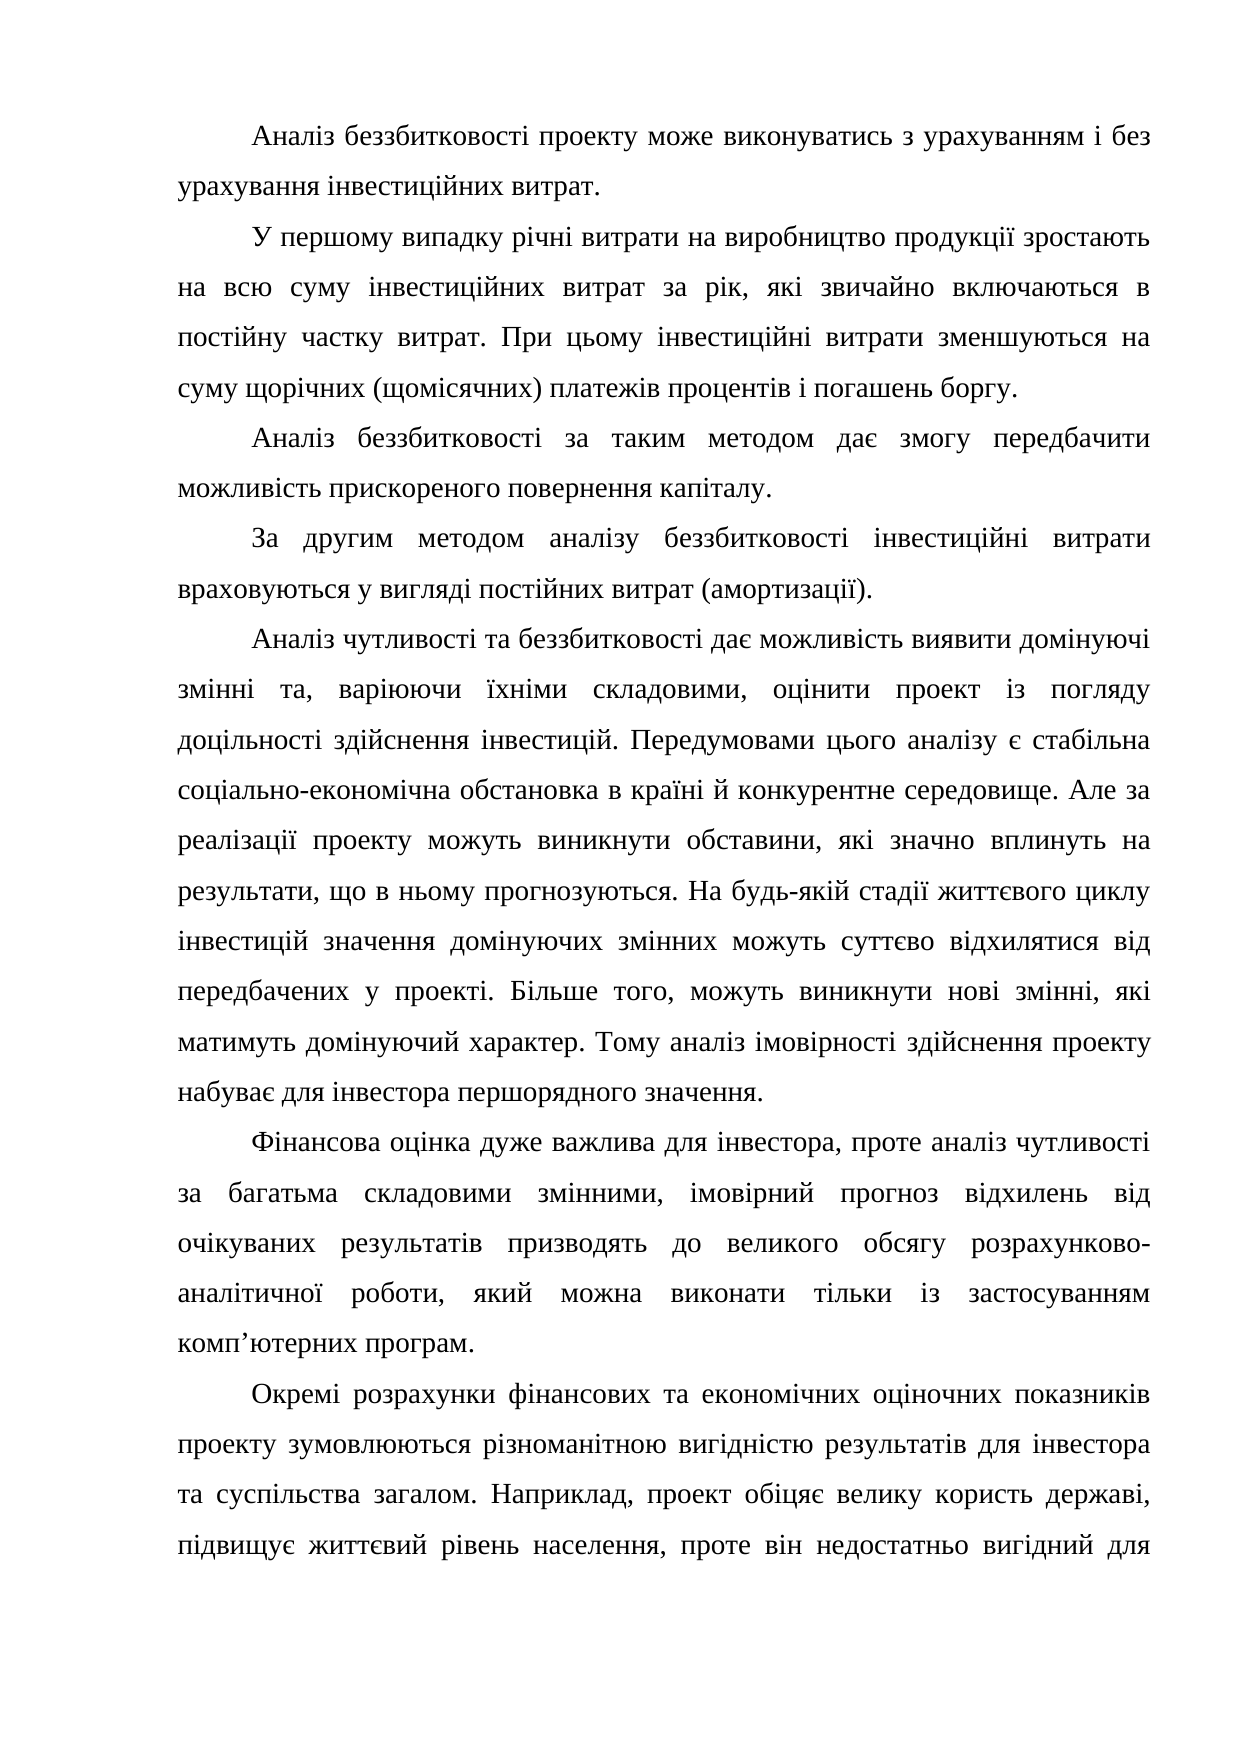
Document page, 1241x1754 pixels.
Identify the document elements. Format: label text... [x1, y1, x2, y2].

text За другим методом аналізу беззбитковості інвестиційні витрати враховуються у вигляді постійних витрат (амортизації). [177, 521, 1152, 604]
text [177, 1376, 1152, 1560]
text Фінансова оцінка дуже важлива для інвестора, проте аналіз чутливості за багатьма складовими змінними, імовірний прогноз відхилень від очікуваних результатів призводять до великого обсягу розрахунково-аналітичної роботи, який можна виконати тільки із застосуванням комп’ютерних програм. [177, 1124, 1152, 1359]
text Аналіз беззбитковості проекту може виконуватись з урахуванням і без урахування інвестиційних витрат. [177, 118, 1152, 202]
text У першому випадку річні витрати на виробництво продукції зростають на всю суму інвестиційних витрат за рік, які звичайно включаються в постійну частку витрат. При цьому інвестиційні витрати зменшуються на суму щорічних (щомісячних) платежів процентів і погашень боргу. [177, 219, 1152, 403]
text Аналіз беззбитковості за таким методом дає змогу передбачити можливість прискореного повернення капіталу. [177, 420, 1152, 504]
text Аналіз чутливості та беззбитковості дає можливість виявити домінуючі змінні та, варіюючи їхніми складовими, оцінити проект із погляду доцільності здійснення інвестицій. Передумовами цього аналізу є стабільна соціально-економічна обстановка в країні й конкурентне середовище. Але за реалізації проекту можуть виникнути обставини, які значно вплинуть на результати, що в ньому прогнозуються. На будь-якій стадії життєвого циклу інвестицій значення домінуючих змінних можуть суттєво відхилятися від передбачених у проекті. Більше того, можуть виникнути нові змінні, які матимуть домінуючий характер. Тому аналіз імовірності здійснення проекту набуває для інвестора першорядного значення. [177, 621, 1152, 1108]
